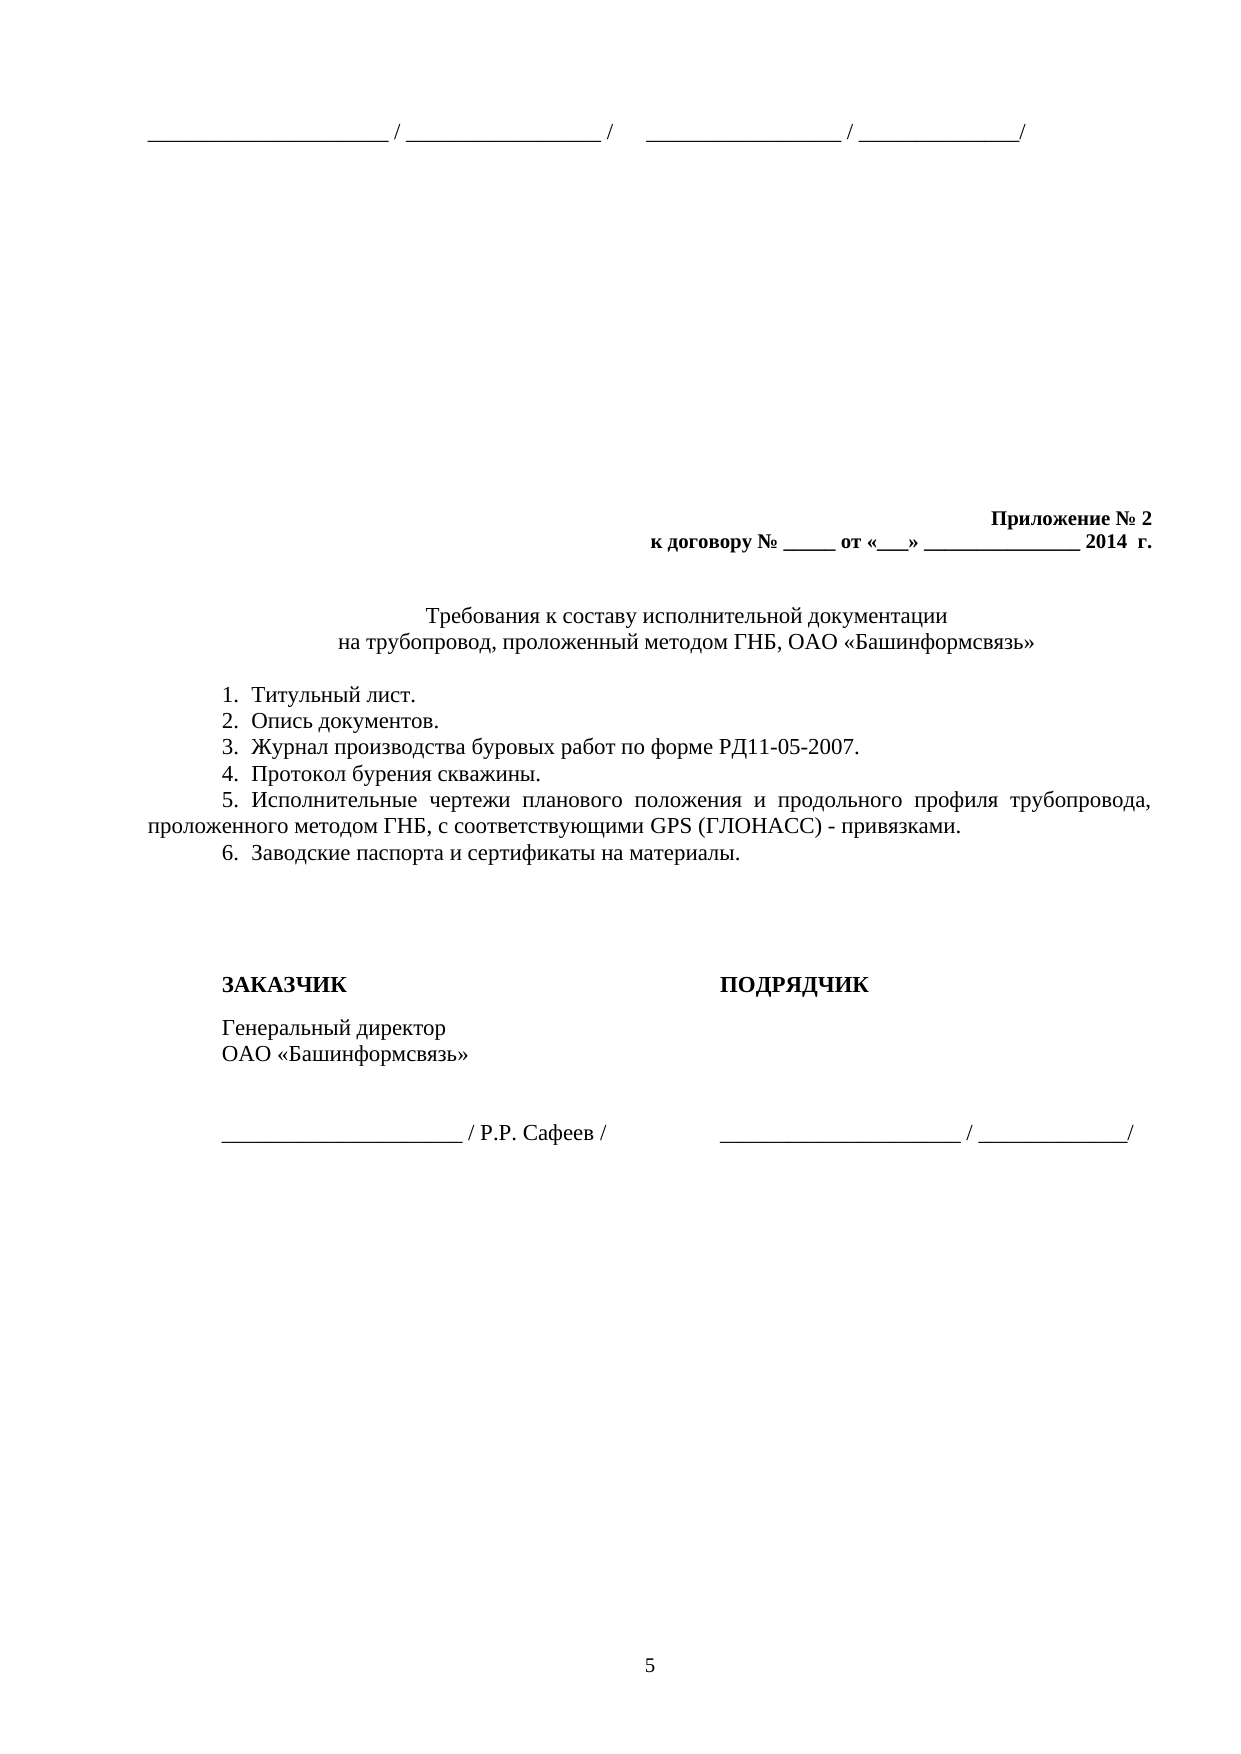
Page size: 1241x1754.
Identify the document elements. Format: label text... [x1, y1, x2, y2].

text Требования к составу исполнительной документации [148, 602, 1152, 628]
text на трубопровод, проложенный методом ГНБ, ОАО «Башинформсвязь» [148, 628, 1152, 654]
text 6. Заводские паспорта и сертификаты на материалы. [148, 839, 1152, 865]
text 2. Опись документов. [148, 707, 1152, 733]
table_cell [635, 118, 1152, 144]
text 4. Протокол бурения скважины. [148, 760, 1152, 786]
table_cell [136, 118, 635, 144]
table_cell Генеральный директор ОАО «Башинформсвязь» _____________________ / Р.Р. Сафеев / [136, 1014, 635, 1146]
text 1. Титульный лист. [148, 681, 1152, 707]
table_header ПОДРЯДЧИК [635, 971, 1152, 1014]
text 3. Журнал производства буровых работ по форме РД11-05-2007. [148, 733, 1152, 760]
table_cell _____________________ / _____________/ [635, 1014, 1152, 1146]
text Приложение № 2 [148, 505, 1152, 529]
text к договору № _____ от «___» _______________ 2014 г. [148, 529, 1152, 553]
table_header ЗАКАЗЧИК [136, 971, 635, 1014]
text 5. Исполнительные чертежи планового положения и продольного профиля трубопровода, проложенного методом ГНБ, с соответствующими GPS (ГЛОНАСС) - привязками. [148, 786, 1152, 839]
